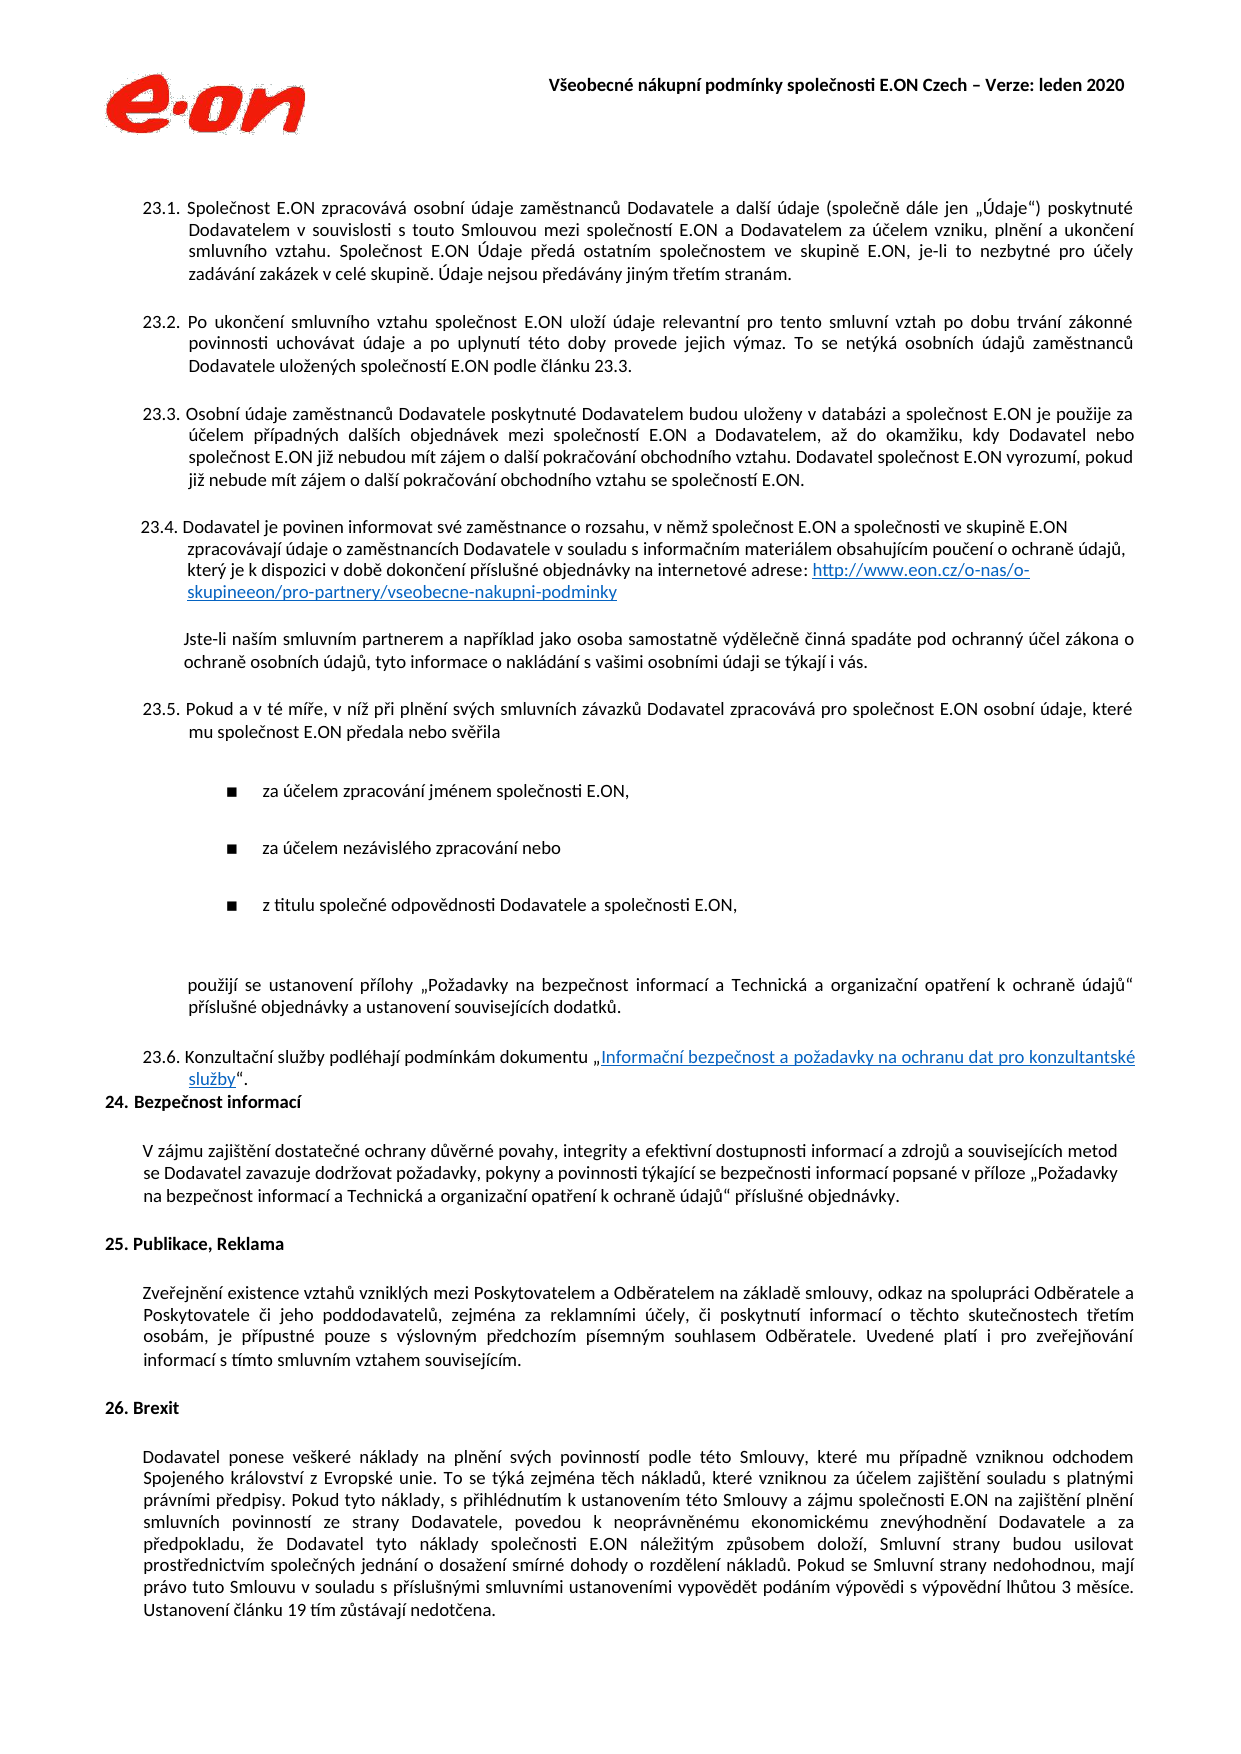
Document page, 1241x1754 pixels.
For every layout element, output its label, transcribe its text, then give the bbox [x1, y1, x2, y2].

text 23.4. Dodavatel je povinen informovat své zaměstnance o rozsahu, v němž společnost E.ON a společnosti ve skupině E.ON zpracovávají údaje o zaměstnancích Dodavatele v souladu s informačním materiálem obsahujícím poučení o ochraně údajů, který je k dispozici v době dokončení příslušné objednávky na internetové adrese: http://www.eon.cz/o-nas/o-skupineeon/pro-partnery/vseobecne-nakupni-podminky [140, 516, 1136, 603]
text ▪ za účelem zpracování jménem společnosti E.ON, [104, 778, 1136, 802]
text Jste-li naším smluvním partnerem a například jako osoba samostatně výdělečně činná spadáte pod ochranný účel zákona o ochraně osobních údajů, tyto informace o nakládání s vašimi osobními údaji se týkají i vás. [183, 628, 1135, 673]
text použijí se ustanovení přílohy „Požadavky na bezpečnost informací a Technická a organizační opatření k ochraně údajů“ příslušné objednávky a ustanovení souvisejících dodatků. [187, 974, 1135, 1019]
subtitle 24. Bezpečnost informací [105, 1091, 1136, 1113]
text ▪ za účelem nezávislého zpracování nebo [104, 835, 1136, 859]
text 23.6. Konzultační služby podléhají podmínkám dokumentu „Informační bezpečnost a požadavky na ochranu dat pro konzultantské služby“. [142, 1047, 1135, 1090]
text ▪ z titulu společné odpovědnosti Dodavatele a společnosti E.ON, [104, 892, 1136, 917]
text Zveřejnění existence vztahů vzniklých mezi Poskytovatelem a Odběratelem na základě smlouvy, odkaz na spolupráci Odběratele a Poskytovatele či jeho poddodavatelů, zejména za reklamními účely, či poskytnutí informací o těchto skutečnostech třetím osobám, je přípustné pouze s výslovným předchozím písemným souhlasem Odběratele. Uvedené platí i pro zveřejňování informací s tímto smluvním vztahem souvisejícím. [142, 1282, 1135, 1371]
text 23.2. Po ukončení smluvního vztahu společnost E.ON uloží údaje relevantní pro tento smluvní vztah po dobu trvání zákonné povinnosti uchovávat údaje a po uplynutí této doby provede jejich výmaz. To se netýká osobních údajů zaměstnanců Dodavatele uložených společností E.ON podle článku 23.3. [142, 311, 1135, 377]
picture [104, 72, 307, 135]
subtitle 25. Publikace, Reklama [105, 1232, 1136, 1255]
text 23.1. Společnost E.ON zpracovává osobní údaje zaměstnanců Dodavatele a další údaje (společně dále jen „Údaje“) poskytnuté Dodavatelem v souvislosti s touto Smlouvou mezi společností E.ON a Dodavatelem za účelem vzniku, plnění a ukončení smluvního vztahu. Společnost E.ON Údaje předá ostatním společnostem ve skupině E.ON, je-li to nezbytné pro účely zadávání zakázek v celé skupině. Údaje nejsou předávány jiným třetím stranám. [142, 197, 1135, 286]
text 23.3. Osobní údaje zaměstnanců Dodavatele poskytnuté Dodavatelem budou uloženy v databázi a společnost E.ON je použije za účelem případných dalších objednávek mezi společností E.ON a Dodavatelem, až do okamžiku, kdy Dodavatel nebo společnost E.ON již nebudou mít zájem o další pokračování obchodního vztahu. Dodavatel společnost E.ON vyrozumí, pokud již nebude mít zájem o další pokračování obchodního vztahu se společností E.ON. [142, 402, 1135, 491]
text Dodavatel ponese veškeré náklady na plnění svých povinností podle této Smlouvy, které mu případně vzniknou odchodem Spojeného království z Evropské unie. To se týká zejména těch nákladů, které vzniknou za účelem zajištění souladu s platnými právními předpisy. Pokud tyto náklady, s přihlédnutím k ustanovením této Smlouvy a zájmu společnosti E.ON na zajištění plnění smluvních povinností ze strany Dodavatele, povedou k neoprávněnému ekonomickému znevýhodnění Dodavatele a za předpokladu, že Dodavatel tyto náklady společnosti E.ON náležitým způsobem doloží, Smluvní strany budou usilovat prostřednictvím společných jednání o dosažení smírné dohody o rozdělení nákladů. Pokud se Smluvní strany nedohodnou, mají právo tuto Smlouvu v souladu s příslušnými smluvními ustanoveními vypovědět podáním výpovědi s výpovědní lhůtou 3 měsíce. Ustanovení článku 19 tím zůstávají nedotčena. [142, 1446, 1135, 1621]
subtitle 26. Brexit [105, 1396, 1136, 1419]
text V zájmu zajištění dostatečné ochrany důvěrné povahy, integrity a efektivní dostupnosti informací a zdrojů a souvisejících metod se Dodavatel zavazuje dodržovat požadavky, pokyny a povinnosti týkající se bezpečnosti informací popsané v příloze „Požadavky na bezpečnost informací a Technická a organizační opatření k ochraně údajů“ příslušné objednávky. [142, 1141, 1120, 1207]
text 23.5. Pokud a v té míře, v níž při plnění svých smluvních závazků Dodavatel zpracovává pro společnost E.ON osobní údaje, které mu společnost E.ON předala nebo svěřila [142, 698, 1135, 743]
